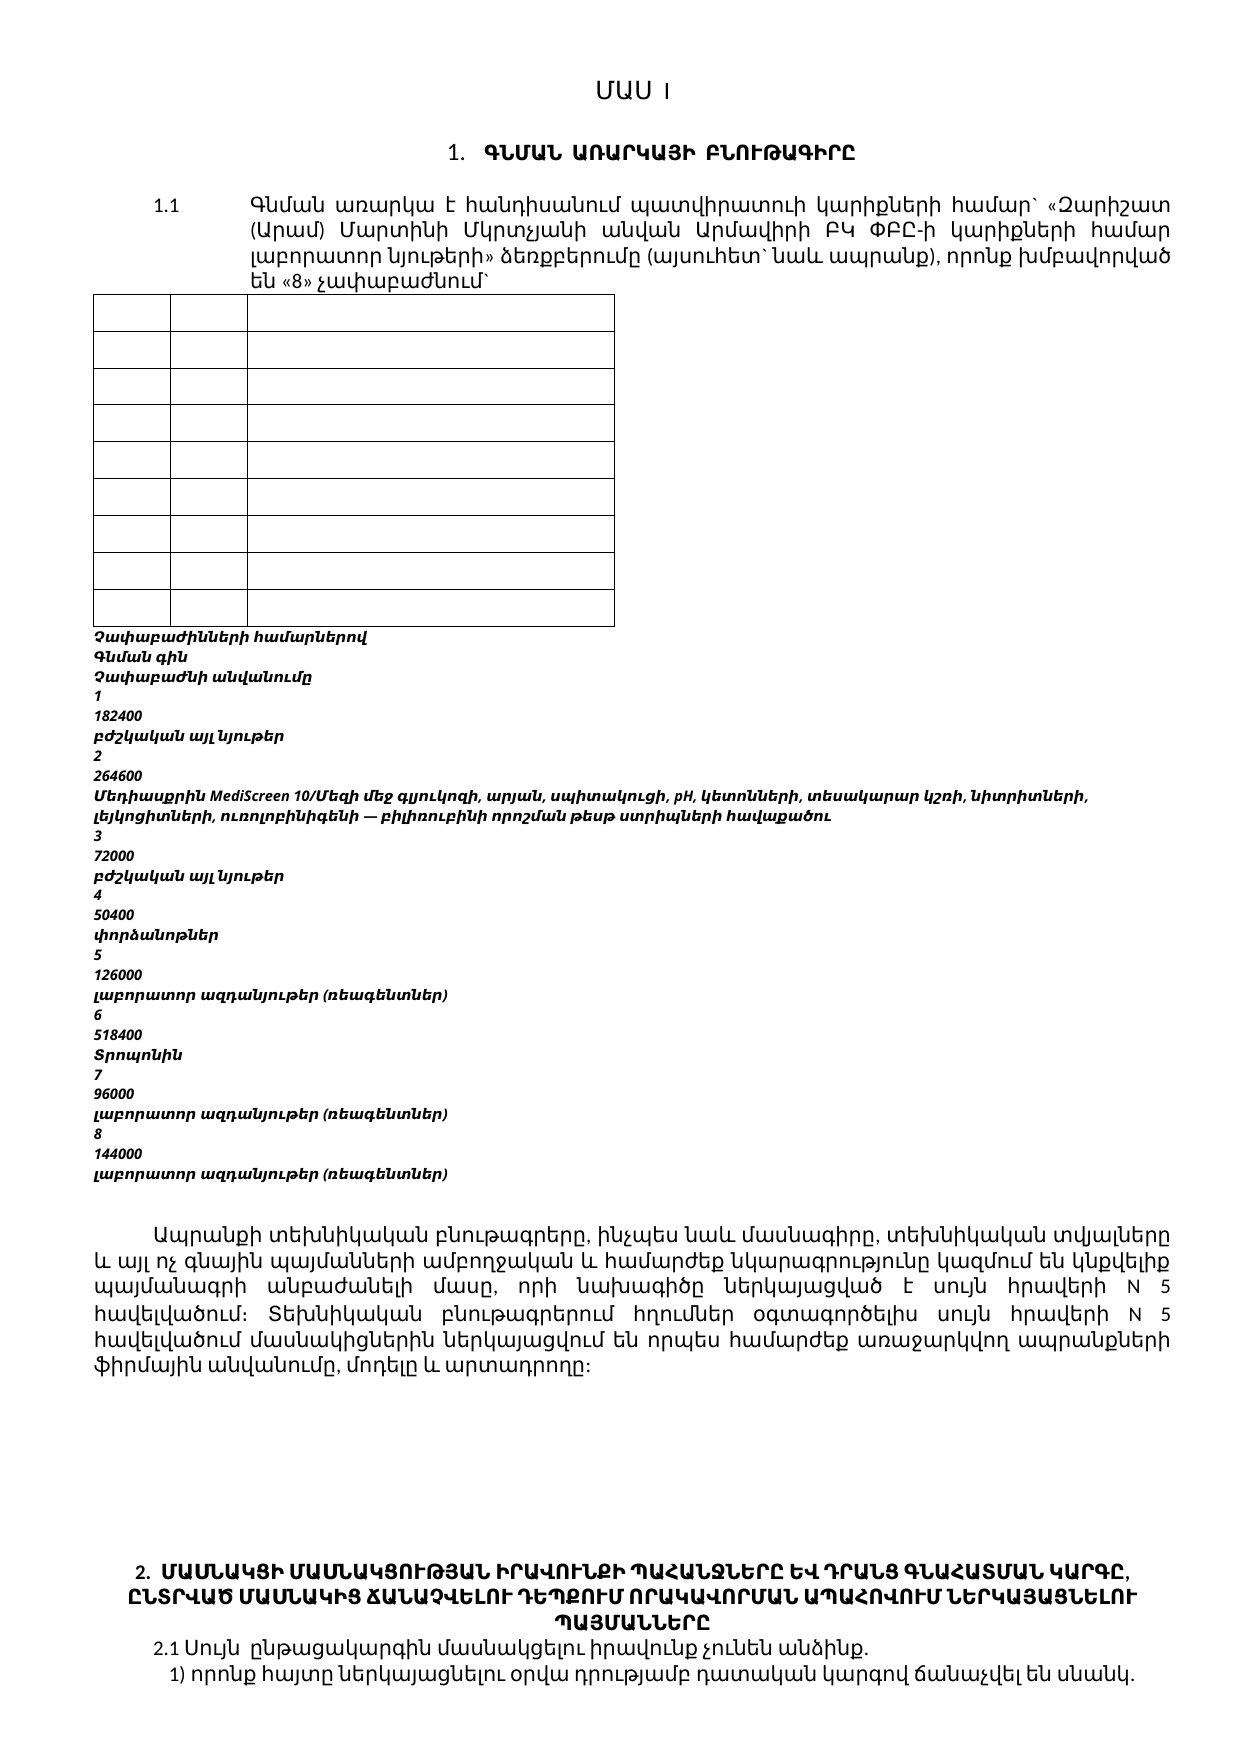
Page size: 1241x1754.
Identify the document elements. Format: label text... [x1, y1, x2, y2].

text 2.1 Սույն ընթացակարգին մասնակցելու իրավունք չունեն անձինք. [94, 1635, 1171, 1661]
text 2. ՄԱՍՆԱԿՑԻ ՄԱՍՆԱԿՑՈՒԹՅԱՆ ԻՐԱՎՈՒՆՔԻ ՊԱՀԱՆՋՆԵՐԸ ԵՎ ԴՐԱՆՑ ԳՆԱՀԱՏՄԱՆ ԿԱՐԳԸ, ԸՆՏՐՎԱԾ ՄԱՍՆԱԿԻՑ ՃԱՆԱՉՎԵԼՈՒ ԴԵՊՔՈՒՄ ՈՐԱԿԱՎՈՐՄԱՆ ԱՊԱՀՈՎՈՒՄ ՆԵՐԿԱՅԱՑՆԵԼՈՒ ՊԱՅՄԱՆՆԵՐԸ [94, 1559, 1171, 1635]
text 1) որոնք հայտը ներկայացնելու օրվա դրությամբ դատական կարգով ճանաչվել են սնանկ. [94, 1661, 1171, 1686]
text Ապրանքի տեխնիկական բնութագրերը, ինչպես նաև մասնագիրը, տեխնիկական տվյալները և այլ ոչ գնային պայմանների ամբողջական և համարժեք նկարագրությունը կազմում են կնքվելիք պայմանագրի անբաժանելի մասը, որի նախագիծը ներկայացված է սույն հրավերի N 5 հավելվածում։ Տեխնիկական բնութագրերում հղումներ օգտագործելիս սույն հրավերի N 5 հավելվածում մասնակիցներին ներկայացվում են որպես համարժեք առաջարկվող ապրանքների ֆիրմային անվանումը, մոդելը և արտադրողը: [94, 1223, 1171, 1378]
text ՄԱՍ I [94, 75, 1171, 106]
list ԳՆՄԱՆ ԱՌԱՐԿԱՅԻ ԲՆՈՒԹԱԳԻՐԸ [131, 136, 1171, 167]
subtitle Գնման առարկա է հանդիսանում պատվիրատուի կարիքների համար` «Զարիշատ (Արամ) Մարտինի Մկրտչյանի անվան Արմավիրի ԲԿ ՓԲԸ-ի կարիքների համար լաբորատոր նյութերի» ձեռքբերումը (այսուհետ` նաև ապրանք), որոնք խմբավորված են «8» չափաբաժնում` [153, 192, 1171, 294]
